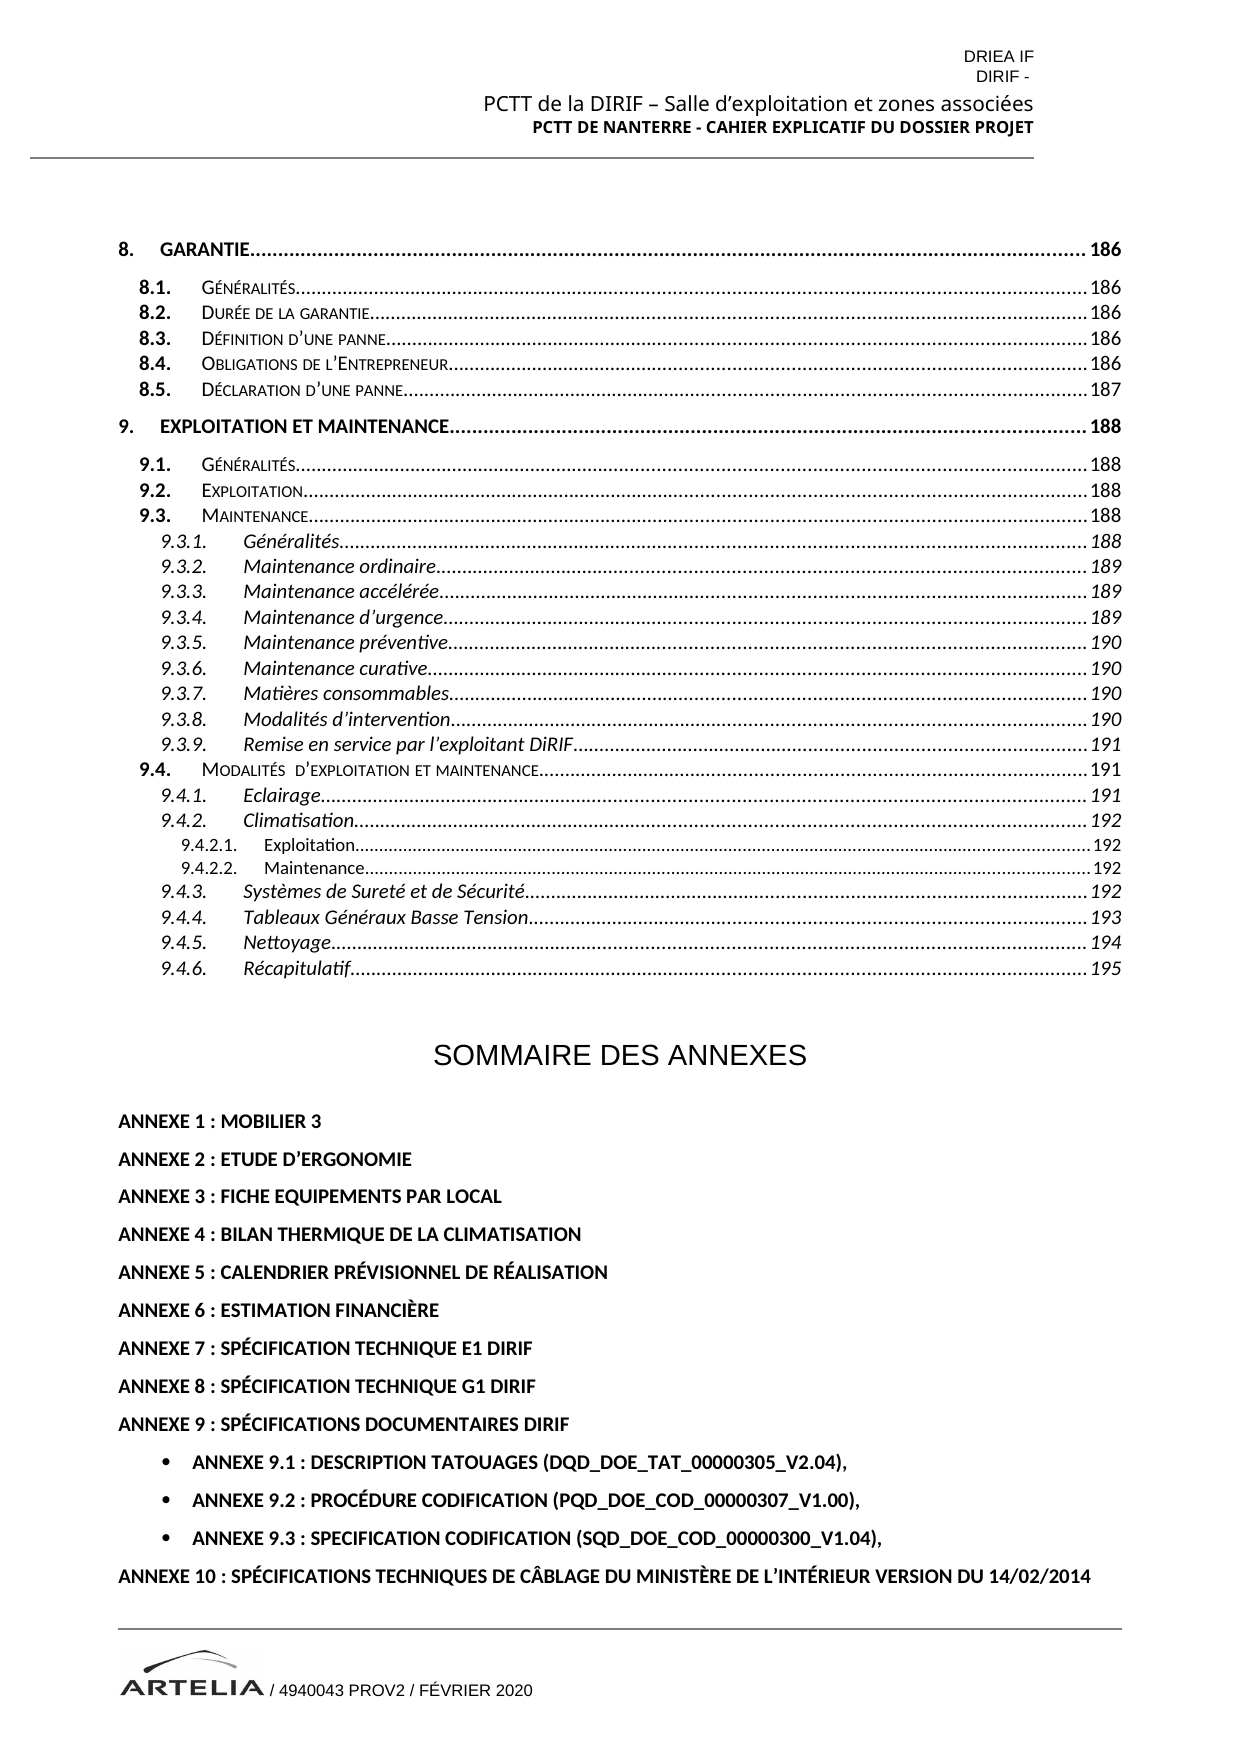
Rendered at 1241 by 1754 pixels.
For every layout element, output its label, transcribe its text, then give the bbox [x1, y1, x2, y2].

text Annexe 7 : spécification technique E1 dirif [118, 1335, 1122, 1361]
list Annexe 9.1 : Description tatouages (DQD_DOE_TAT_00000305_V2.04), [162, 1449, 1122, 1474]
text Annexe 4 : Bilan thermique de la Climatisation [118, 1222, 1122, 1247]
text Annexe 5 : calendrier prévisionnel de réalisation [118, 1259, 1122, 1285]
list Annexe 9.2 : Procédure codification (PQD_DOE_COD_00000307_V1.00), [162, 1487, 1122, 1512]
text Annexe 8 : spécification technique G1 dirif [118, 1373, 1122, 1399]
text Annexe 9 : spécifications documentaires dirif [118, 1411, 1122, 1437]
text SOMMAIRE DES ANNEXES [118, 1038, 1122, 1071]
text Annexe 6 : estimation financière [118, 1297, 1122, 1323]
text Annexe 10 : spécifications techniques de câblage du ministère de l’intérieur version du 14/02/2014 [118, 1563, 1122, 1588]
list annexe 9.3 : Specification codification (SQD_DOE_COD_00000300_V1.04), [162, 1525, 1122, 1550]
text Annexe 1 : Mobilier 3 [118, 1108, 1122, 1133]
text Annexe 3 : FICHE EQUIPEMENTS par local [118, 1184, 1122, 1209]
text Annexe 2 : etude d’ergonomie [118, 1146, 1122, 1171]
